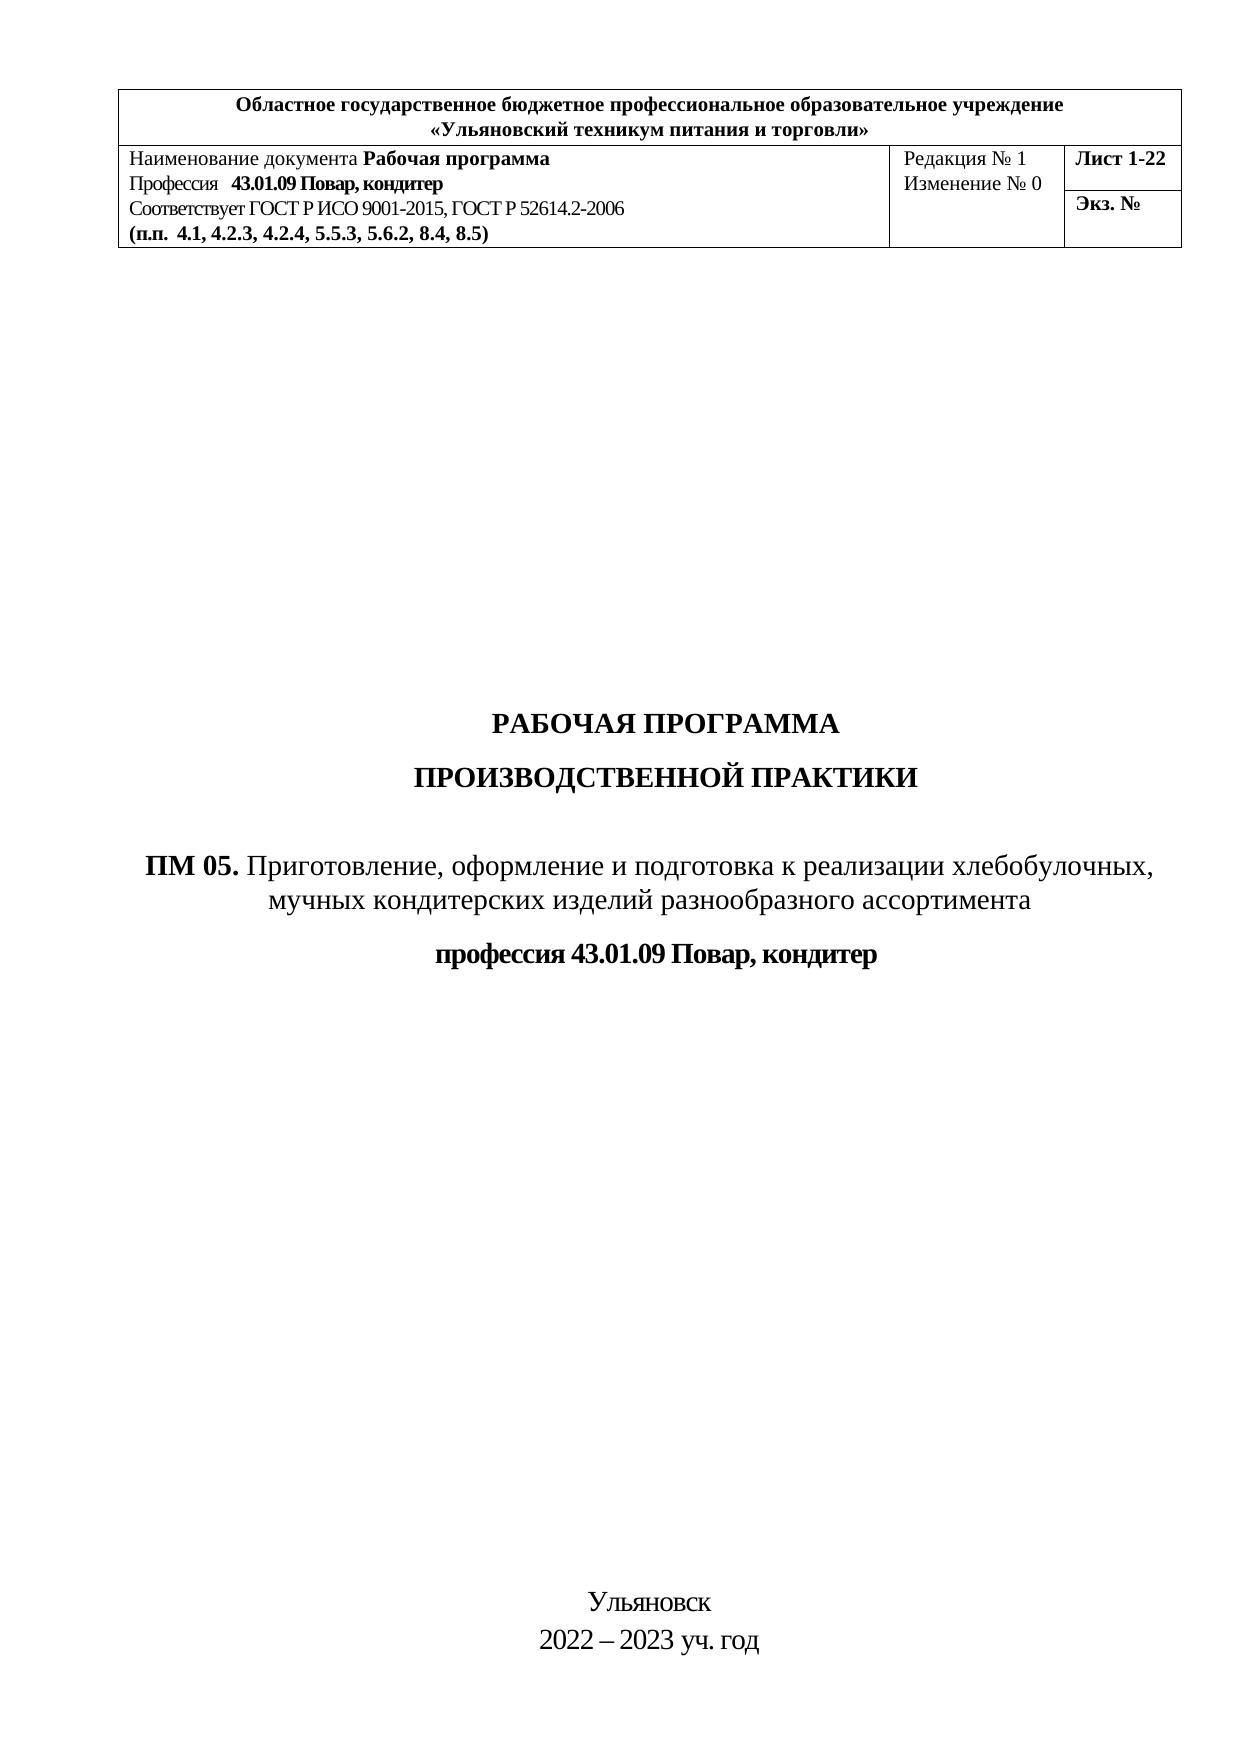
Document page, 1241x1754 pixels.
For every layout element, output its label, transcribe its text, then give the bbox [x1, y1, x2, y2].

table_cell Экз. № [1065, 191, 1181, 247]
table_cell Наименование документа Рабочая программа Профессия 43.01.09 Повар, кондитер Соответствует ГОСТ Р ИСО 9001-2015, ГОСТ Р 52614.2-2006 (п.п. 4.1, 4.2.3, 4.2.4, 5.5.3, 5.6.2, 8.4, 8.5) [119, 146, 889, 247]
text ПРОИЗВОДСТВЕННОЙ ПРАКТИКИ [118, 761, 1181, 794]
text РАБОЧАЯ ПРОГРАММА [118, 706, 1181, 740]
text Ульяновск [118, 1584, 1181, 1617]
table_cell Редакция № 1 Изменение № 0 [890, 146, 1064, 247]
text 2022 – 2023 уч. год [118, 1622, 1181, 1656]
text профессия 43.01.09 Повар, кондитер [118, 936, 1196, 970]
table_cell Лист 1-22 [1065, 146, 1181, 190]
text ПМ 05. Приготовление, оформление и подготовка к реализации хлебобулочных, мучных кондитерских изделий разнообразного ассортимента [118, 815, 1181, 916]
table_header Областное государственное бюджетное профессиональное образовательное учреждение «Ульяновский техникум питания и торговли» [119, 90, 1181, 144]
